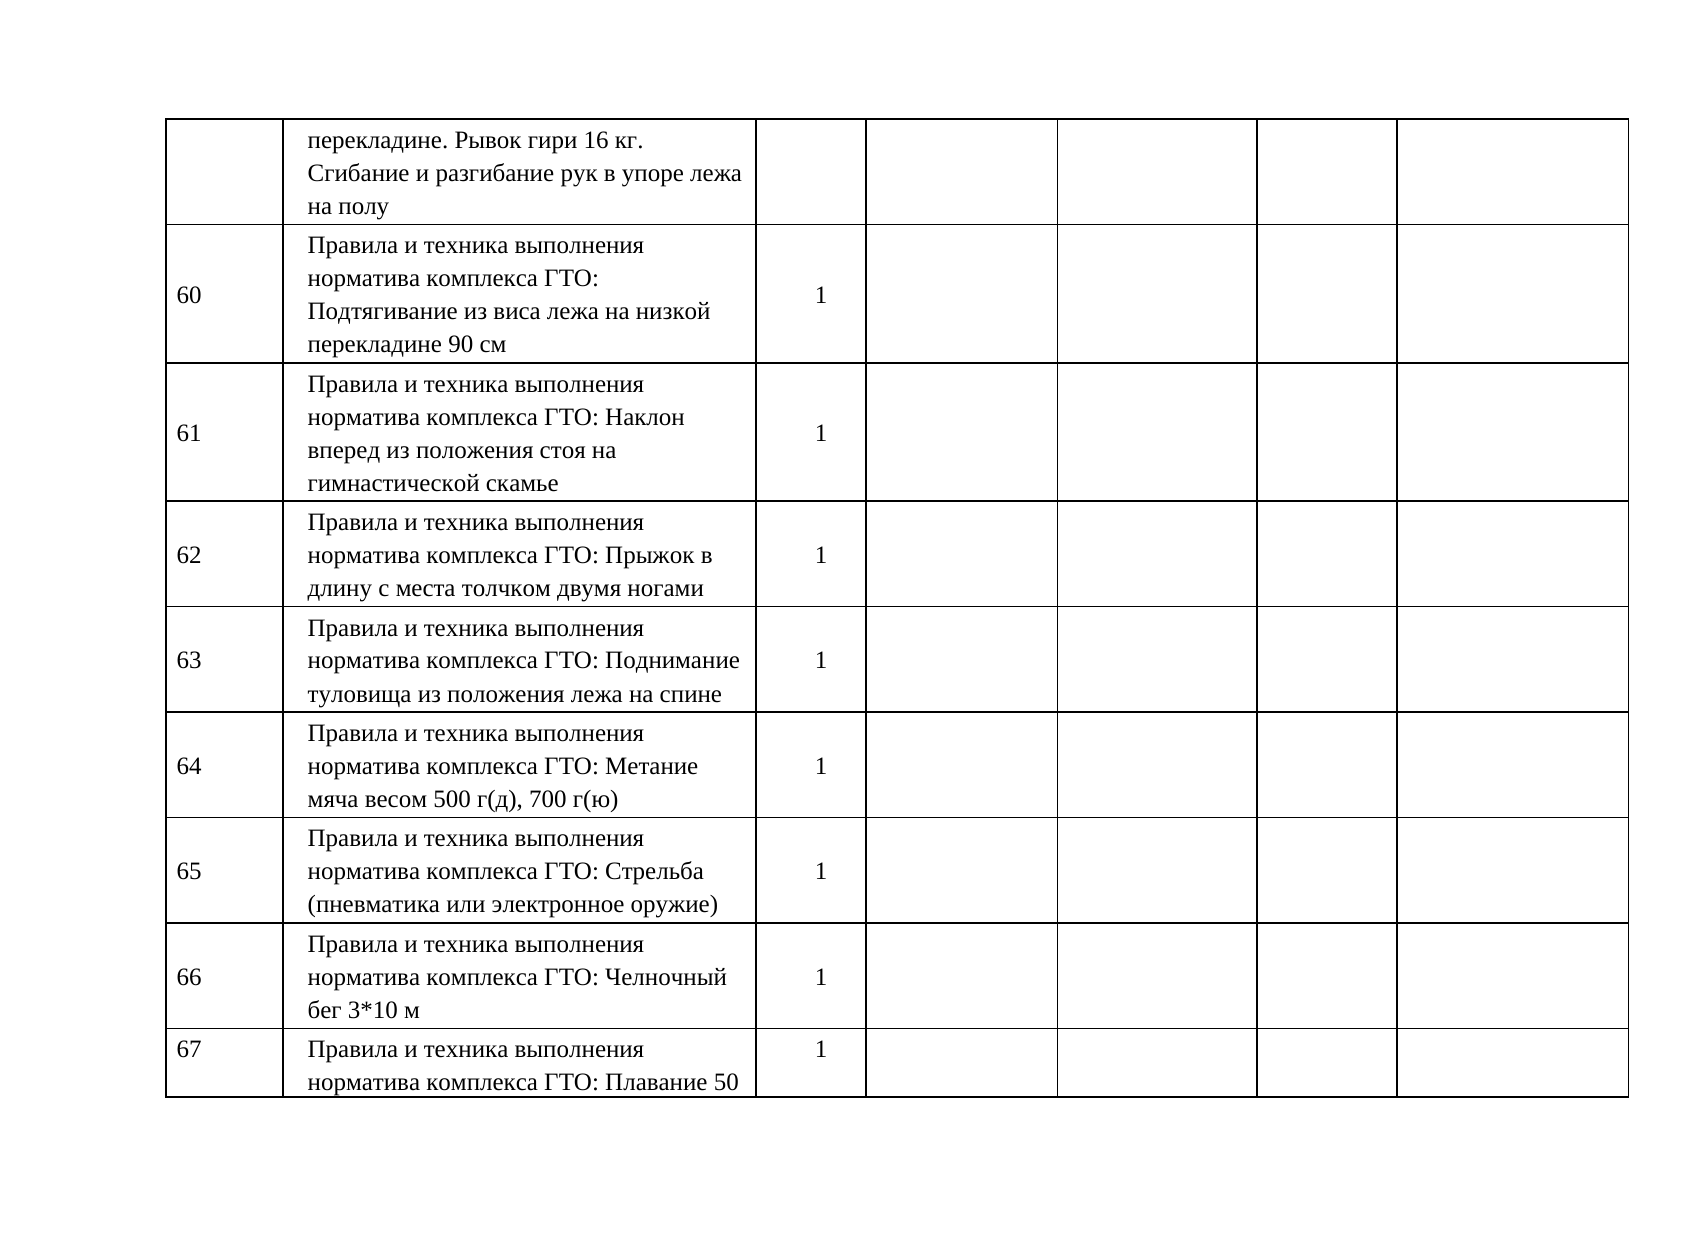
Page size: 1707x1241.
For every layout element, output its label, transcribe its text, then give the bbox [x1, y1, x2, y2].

table_cell Правила и техника выполнения норматива комплекса ГТО: Метание мяча весом 500 г(д), 700 г(ю) [284, 713, 755, 817]
table_cell [867, 1029, 1057, 1096]
table_cell [867, 502, 1057, 606]
table_cell [1058, 713, 1256, 817]
table_cell [1398, 502, 1628, 606]
table_cell 63 [167, 607, 282, 711]
table_cell [1398, 364, 1628, 500]
table_cell [1258, 1029, 1396, 1096]
table_cell 64 [167, 713, 282, 817]
table_cell [867, 225, 1057, 362]
table_cell 1 [757, 364, 865, 500]
table_cell [1258, 502, 1396, 606]
table_cell [867, 364, 1057, 500]
table_cell Правила и техника выполнения норматива комплекса ГТО: Подтягивание из виса лежа на низкой перекладине 90 см [284, 225, 755, 362]
table_cell [1258, 225, 1396, 362]
table_cell [867, 713, 1057, 817]
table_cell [284, 1029, 755, 1096]
table_cell Правила и техника выполнения норматива комплекса ГТО: Челночный бег 3*10 м [284, 924, 755, 1027]
table_cell Правила и техника выполнения норматива комплекса ГТО: Стрельба (пневматика или электронное оружие) [284, 818, 755, 922]
table_cell 1 [757, 1029, 865, 1096]
table_cell 1 [757, 225, 865, 362]
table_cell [284, 120, 755, 223]
table_cell [1258, 607, 1396, 711]
table_cell [1058, 1029, 1256, 1096]
table_cell [1058, 120, 1256, 223]
table_cell 62 [167, 502, 282, 606]
table_cell 67 [167, 1029, 282, 1096]
table_cell Правила и техника выполнения норматива комплекса ГТО: Прыжок в длину с места толчком двумя ногами [284, 502, 755, 606]
table_cell 1 [757, 120, 865, 223]
table_cell [1398, 225, 1628, 362]
table_cell [1258, 818, 1396, 922]
table_cell [867, 924, 1057, 1027]
table_cell 1 [757, 607, 865, 711]
table_cell [1258, 120, 1396, 223]
table_cell 61 [167, 364, 282, 500]
table_cell [1398, 607, 1628, 711]
table_cell 1 [757, 502, 865, 606]
table_cell 60 [167, 225, 282, 362]
table_cell 1 [757, 818, 865, 922]
table_cell Правила и техника выполнения норматива комплекса ГТО: Наклон вперед из положения стоя на гимнастической скамье [284, 364, 755, 500]
table_cell [867, 120, 1057, 223]
table_cell [1398, 818, 1628, 922]
table_cell 59 [167, 120, 282, 223]
table_cell [1058, 607, 1256, 711]
table_cell [1058, 924, 1256, 1027]
table_cell [1058, 364, 1256, 500]
table_cell 1 [757, 924, 865, 1027]
table_cell [1398, 713, 1628, 817]
table_cell [1258, 364, 1396, 500]
table_cell [867, 607, 1057, 711]
table_cell [867, 818, 1057, 922]
table_cell [1058, 225, 1256, 362]
table_cell [1258, 924, 1396, 1027]
table_cell [1398, 1029, 1628, 1096]
table_cell [1058, 502, 1256, 606]
table_cell 65 [167, 818, 282, 922]
table_cell [1258, 713, 1396, 817]
table_cell [1398, 924, 1628, 1027]
table_cell [1398, 120, 1628, 223]
table_cell 1 [757, 713, 865, 817]
table_cell 66 [167, 924, 282, 1027]
table_cell Правила и техника выполнения норматива комплекса ГТО: Поднимание туловища из положения лежа на спине [284, 607, 755, 711]
table_cell [1058, 818, 1256, 922]
